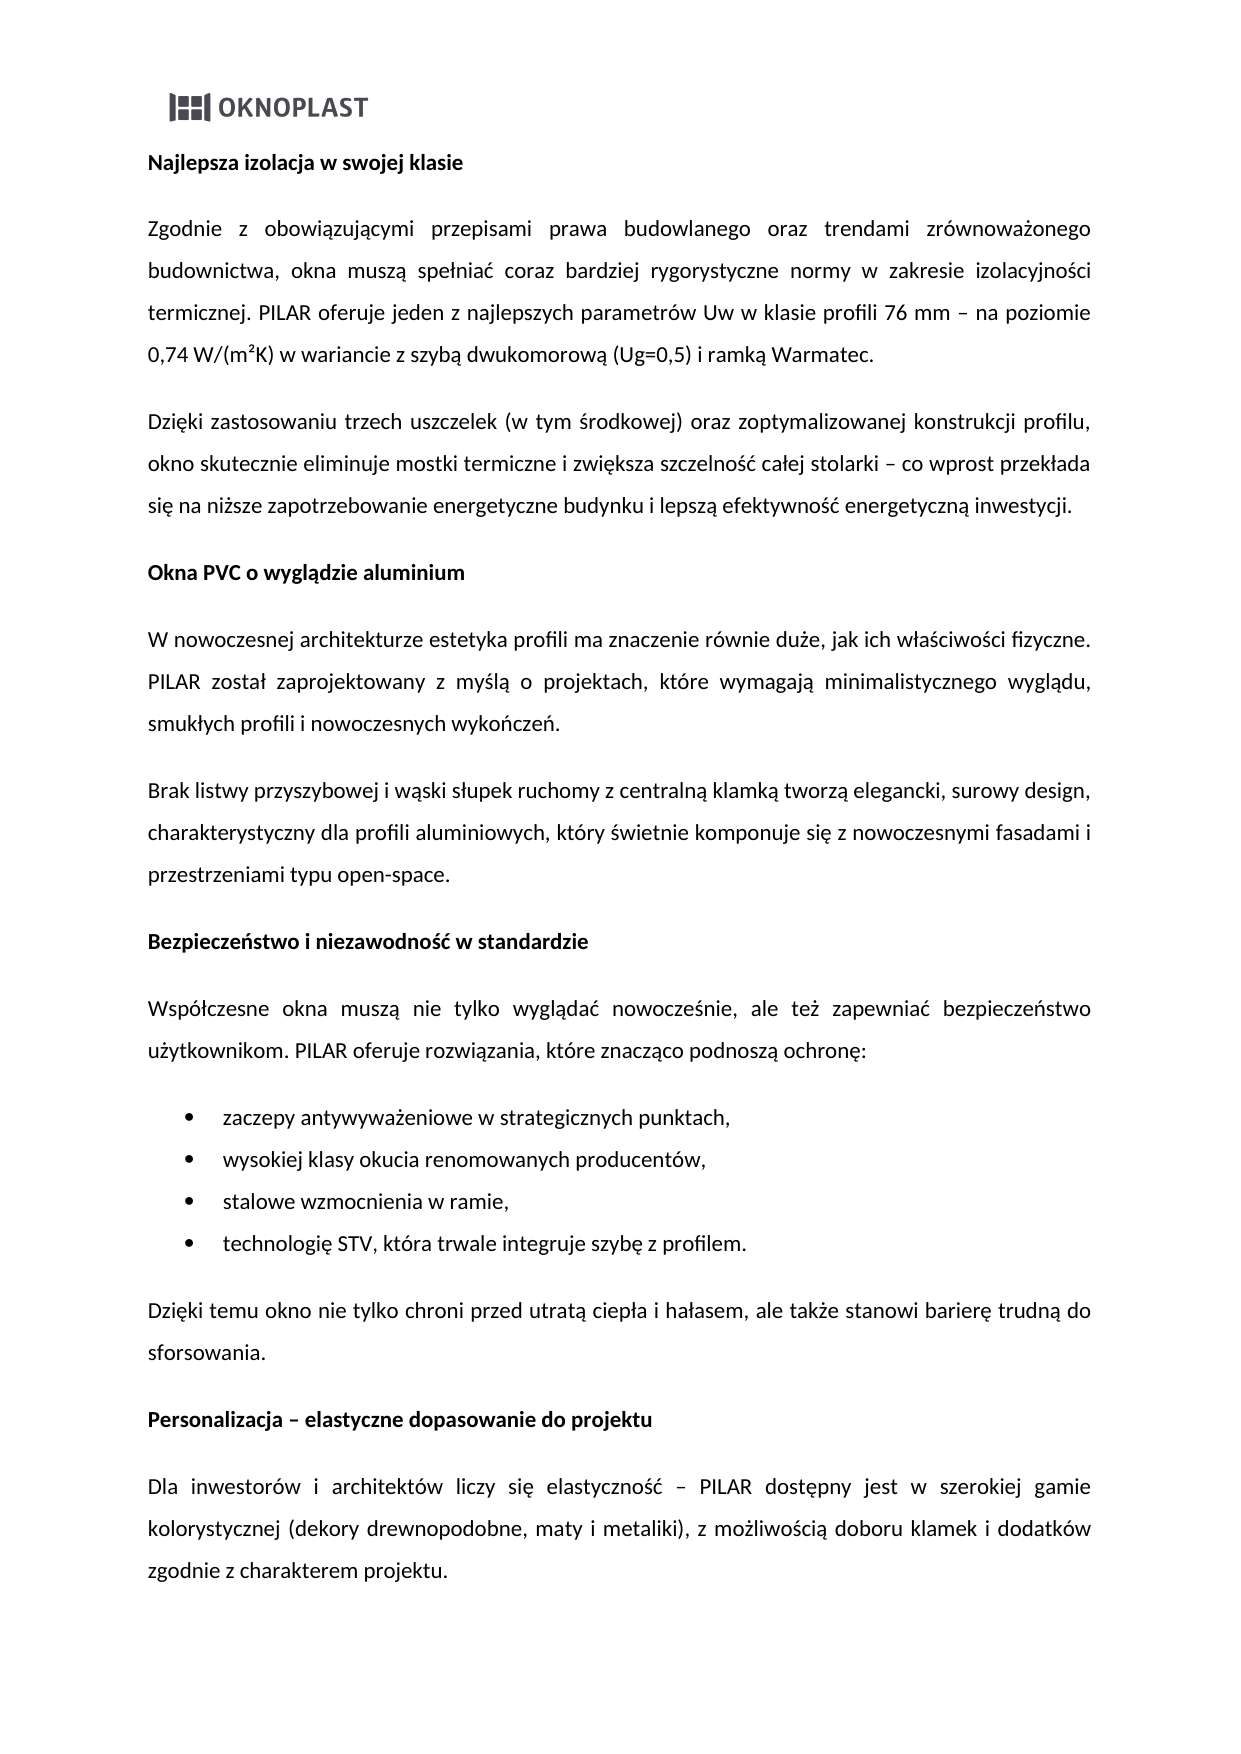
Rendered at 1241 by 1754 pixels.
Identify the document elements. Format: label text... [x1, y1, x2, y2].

text Dzięki temu okno nie tylko chroni przed utratą ciepła i hałasem, ale także stanowi barierę trudną do sforsowania. [148, 1296, 1093, 1366]
list wysokiej klasy okucia renomowanych producentów, [185, 1145, 1093, 1173]
text Zgodnie z obowiązującymi przepisami prawa budowlanego oraz trendami zrównoważonego budownictwa, okna muszą spełniać coraz bardziej rygorystyczne normy w zakresie izolacyjności termicznej. PILAR oferuje jeden z najlepszych parametrów Uw w klasie profili 76 mm – na poziomie 0,74 W/(m²K) w wariancie z szybą dwukomorową (Ug=0,5) i ramką Warmatec. [148, 214, 1093, 368]
text Dla inwestorów i architektów liczy się elastyczność – PILAR dostępny jest w szerokiej gamie kolorystycznej (dekory drewnopodobne, maty i metaliki), z możliwością doboru klamek i dodatków zgodnie z charakterem projektu. [148, 1472, 1093, 1584]
text Dzięki zastosowaniu trzech uszczelek (w tym środkowej) oraz zoptymalizowanej konstrukcji profilu, okno skutecznie eliminuje mostki termiczne i zwiększa szczelność całej stolarki – co wprost przekłada się na niższe zapotrzebowanie energetyczne budynku i lepszą efektywność energetyczną inwestycji. [148, 407, 1093, 519]
text W nowoczesnej architekturze estetyka profili ma znaczenie równie duże, jak ich właściwości fizyczne. PILAR został zaprojektowany z myślą o projektach, które wymagają minimalistycznego wyglądu, smukłych profili i nowoczesnych wykończeń. [148, 625, 1093, 737]
list stalowe wzmocnienia w ramie, [185, 1187, 1093, 1215]
list technologię STV, która trwale integruje szybę z profilem. [185, 1229, 1093, 1257]
text Okna PVC o wyglądzie aluminium [148, 558, 1093, 586]
list zaczepy antywyważeniowe w strategicznych punktach, [185, 1103, 1093, 1131]
text Bezpieczeństwo i niezawodność w standardzie [148, 927, 1093, 955]
text Najlepsza izolacja w swojej klasie [148, 148, 1093, 176]
text Personalizacja – elastyczne dopasowanie do projektu [148, 1405, 1093, 1433]
text Brak listwy przyszybowej i wąski słupek ruchomy z centralną klamką tworzą elegancki, surowy design, charakterystyczny dla profili aluminiowych, który świetnie komponuje się z nowoczesnymi fasadami i przestrzeniami typu open-space. [148, 776, 1093, 888]
picture [147, 73, 388, 139]
text Współczesne okna muszą nie tylko wyglądać nowocześnie, ale też zapewniać bezpieczeństwo użytkownikom. PILAR oferuje rozwiązania, które znacząco podnoszą ochronę: [148, 994, 1093, 1064]
